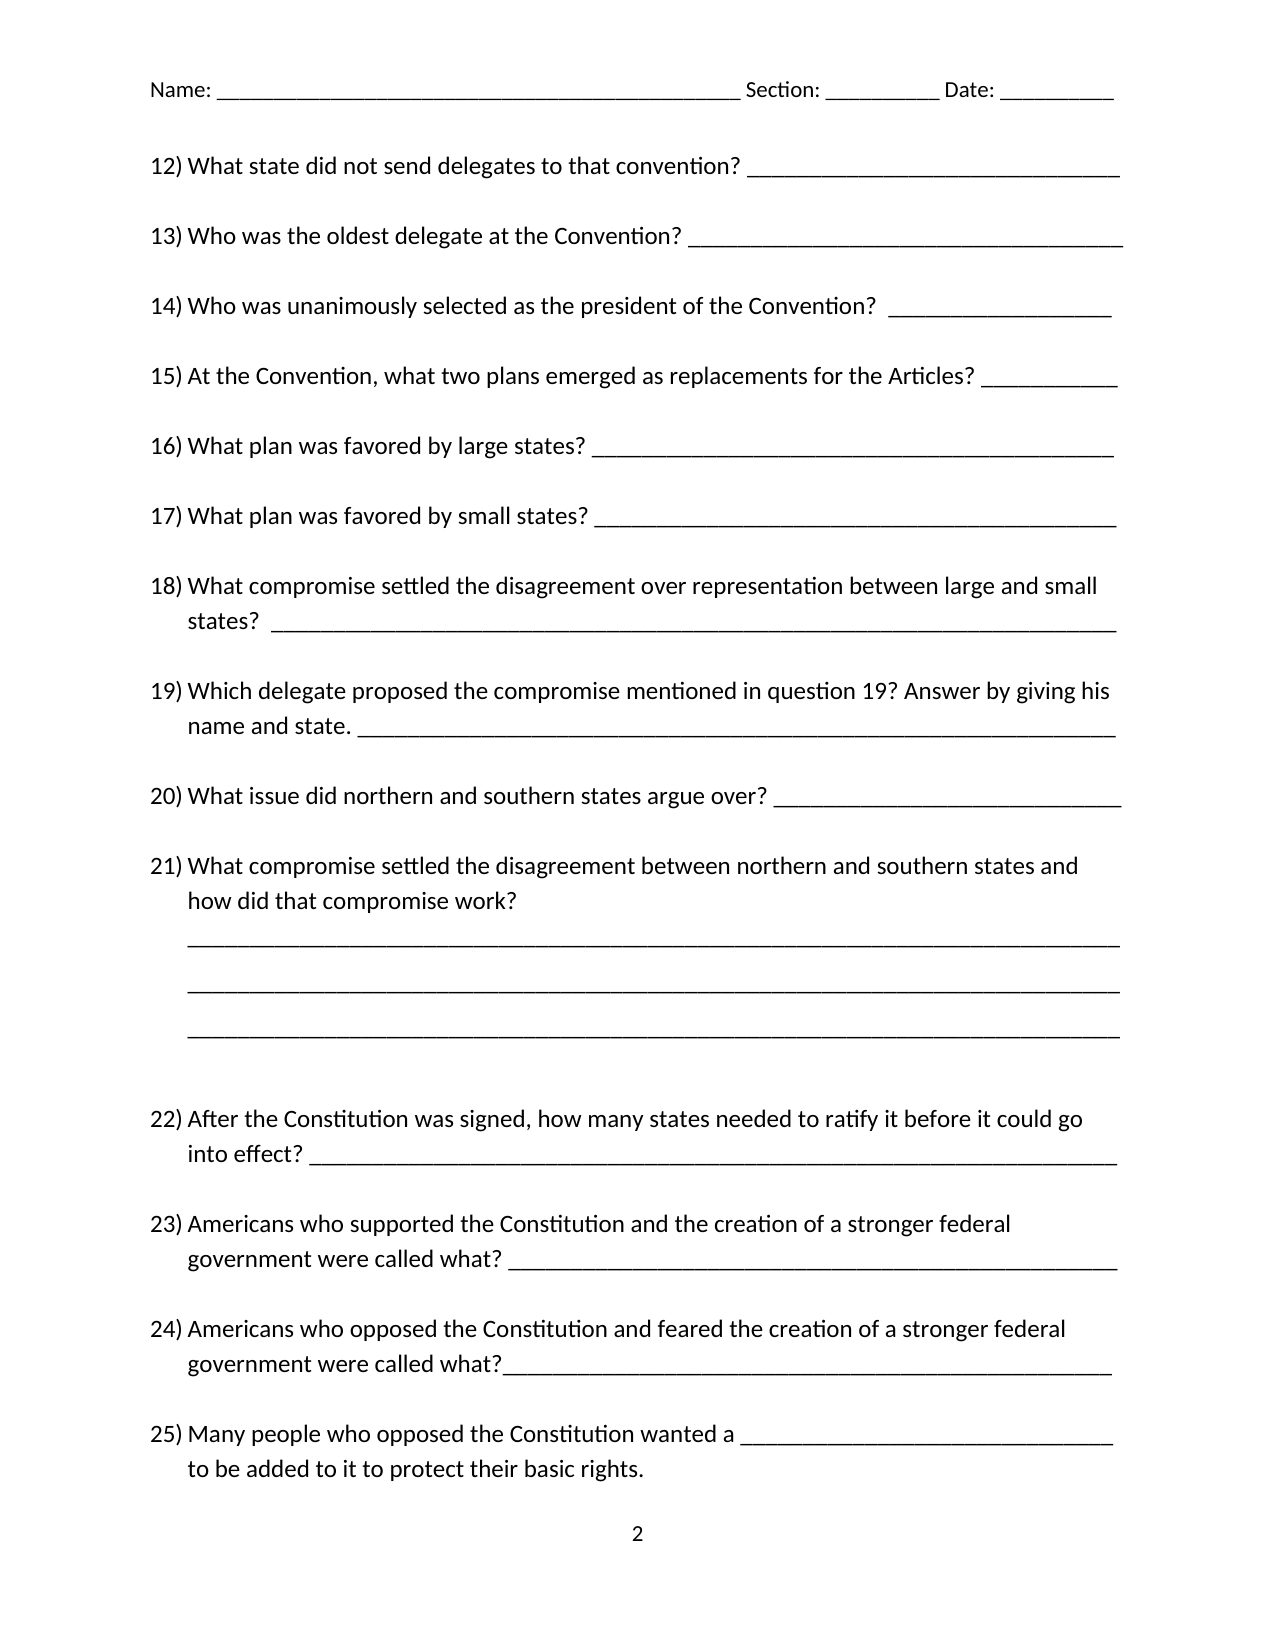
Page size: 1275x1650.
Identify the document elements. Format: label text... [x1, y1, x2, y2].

list Americans who supported the Constitution and the creation of a stronger federal government were called what? _________________________________________________ [150, 1208, 1125, 1273]
list What plan was favored by small states? __________________________________________ [150, 500, 1125, 531]
list Who was the oldest delegate at the Convention? ___________________________________ [150, 220, 1125, 251]
list At the Convention, what two plans emerged as replacements for the Articles? ___________ [150, 360, 1125, 391]
list What issue did northern and southern states argue over? ____________________________ [150, 780, 1125, 811]
list What compromise settled the disagreement over representation between large and small states? ____________________________________________________________________ [150, 570, 1125, 636]
list What compromise settled the disagreement between northern and southern states and how did that compromise work? [150, 850, 1125, 916]
list Who was unanimously selected as the president of the Convention? __________________ [150, 290, 1125, 321]
list Many people who opposed the Constitution wanted a ______________________________ to be added to it to protect their basic rights. [150, 1418, 1125, 1483]
list What state did not send delegates to that convention? ______________________________ [150, 150, 1125, 181]
list Which delegate proposed the compromise mentioned in question 19? Answer by giving his name and state. _____________________________________________________________ [150, 675, 1125, 741]
list After the Constitution was signed, how many states needed to ratify it before it could go into effect? _________________________________________________________________ [150, 1103, 1125, 1168]
list What plan was favored by large states? __________________________________________ [150, 430, 1125, 461]
list Americans who opposed the Constitution and feared the creation of a stronger federal government were called what?_________________________________________________ [150, 1313, 1125, 1378]
list _________________________________________________________________________________________________________________________________________________________________________________________________________________________________ [187, 920, 1125, 1042]
